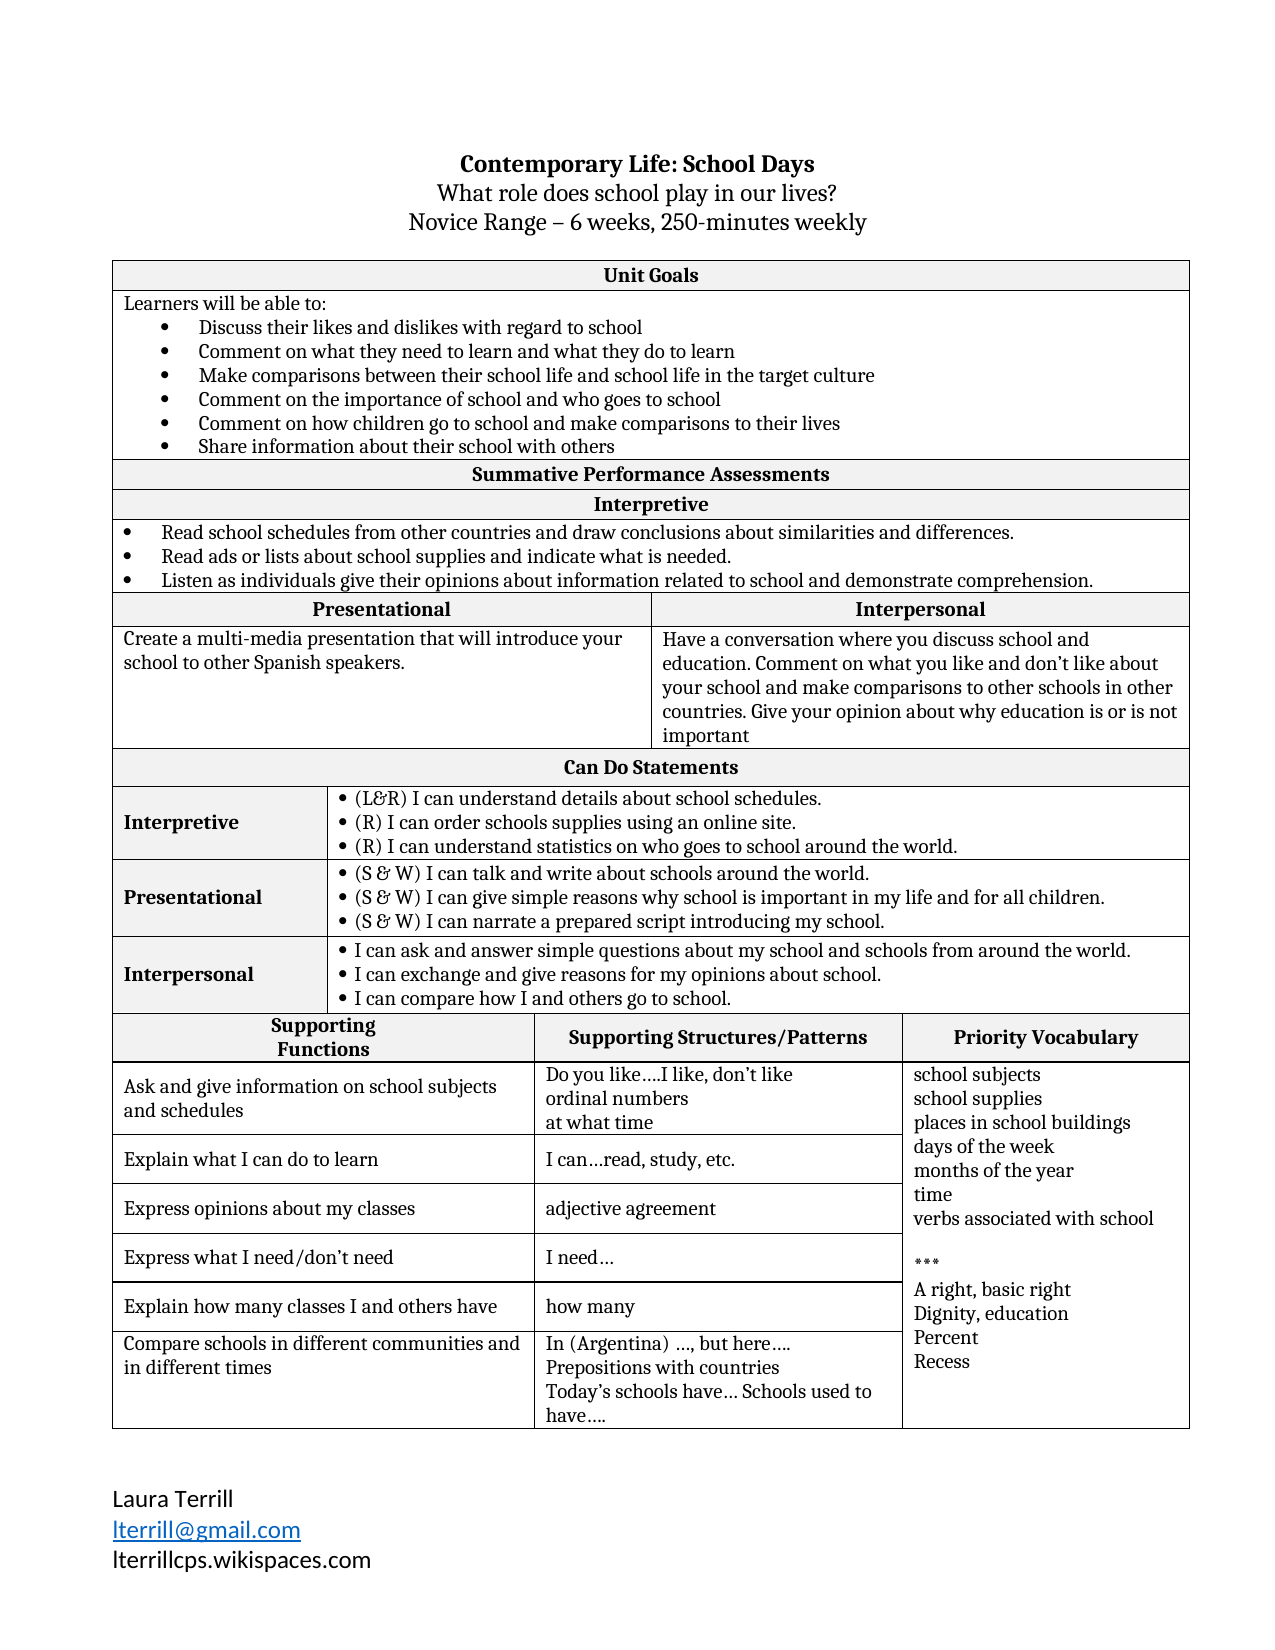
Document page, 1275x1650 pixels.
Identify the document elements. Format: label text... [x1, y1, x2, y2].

table_cell I can ask and answer simple questions about my school and schools from around the world. I can exchange and give reasons for my opinions about school. I can compare how I and others go to school. [328, 937, 1189, 1012]
text Contemporary Life: School Days [112, 150, 1162, 179]
table_cell Interpersonal [113, 937, 327, 1012]
table_cell adjective agreement [535, 1184, 902, 1232]
table_cell (S & W) I can talk and write about schools around the world. (S & W) I can give simple reasons why school is important in my life and for all children. (S & W) I can narrate a prepared script introducing my school. [328, 860, 1189, 936]
table_header Unit Goals [113, 261, 1189, 290]
table_cell Do you like….I like, don’t like ordinal numbers at what time [535, 1063, 902, 1134]
text Novice Range – 6 weeks, 250-minutes weekly [112, 207, 1162, 236]
table_cell Compare schools in different communities and in different times [113, 1332, 534, 1427]
table_cell Interpersonal [652, 593, 1189, 626]
table_cell Can Do Statements [113, 749, 1189, 786]
table_cell Express opinions about my classes [113, 1184, 534, 1232]
table_cell Supporting Structures/Patterns [535, 1014, 902, 1061]
table_cell I need… [535, 1234, 902, 1281]
table_cell Explain how many classes I and others have [113, 1283, 534, 1331]
text What role does school play in our lives? [112, 179, 1162, 207]
table_cell Presentational [113, 860, 327, 936]
table_cell Interpretive [113, 787, 327, 859]
table_cell Express what I need/don’t need [113, 1234, 534, 1281]
table_cell (L&R) I can understand details about school schedules. (R) I can order schools supplies using an online site. (R) I can understand statistics on who goes to school around the world. [328, 787, 1189, 859]
table_cell how many [535, 1283, 902, 1331]
table_cell Interpretive [113, 490, 1189, 519]
table_cell Create a multi-media presentation that will introduce your school to other Spanish speakers. [113, 627, 651, 748]
table_cell Have a conversation where you discuss school and education. Comment on what you like and don’t like about your school and make comparisons to other schools in other countries. Give your opinion about why education is or is not important [652, 627, 1189, 748]
table_cell Explain what I can do to learn [113, 1135, 534, 1183]
table_cell I can…read, study, etc. [535, 1135, 902, 1183]
table_cell Ask and give information on school subjects and schedules [113, 1063, 534, 1134]
table_cell Read school schedules from other countries and draw conclusions about similarities and differences. Read ads or lists about school supplies and indicate what is needed. Listen as individuals give their opinions about information related to school and demonstrate comprehension. [113, 520, 1189, 592]
table_cell school subjects school supplies places in school buildings days of the week months of the year time verbs associated with school *** A right, basic right Dignity, education Percent Recess [903, 1063, 1189, 1427]
table_cell Presentational [113, 593, 651, 626]
table_cell Summative Performance Assessments [113, 460, 1189, 489]
table_cell Priority Vocabulary [903, 1014, 1189, 1061]
table_cell Learners will be able to: Discuss their likes and dislikes with regard to school Comment on what they need to learn and what they do to learn Make comparisons between their school life and school life in the target culture Comment on the importance of school and who goes to school Comment on how children go to school and make comparisons to their lives Share information about their school with others [113, 291, 1189, 459]
table_cell Supporting Functions [113, 1014, 534, 1061]
table_cell In (Argentina) …, but here…. Prepositions with countries Today’s schools have… Schools used to have…. [535, 1332, 902, 1427]
